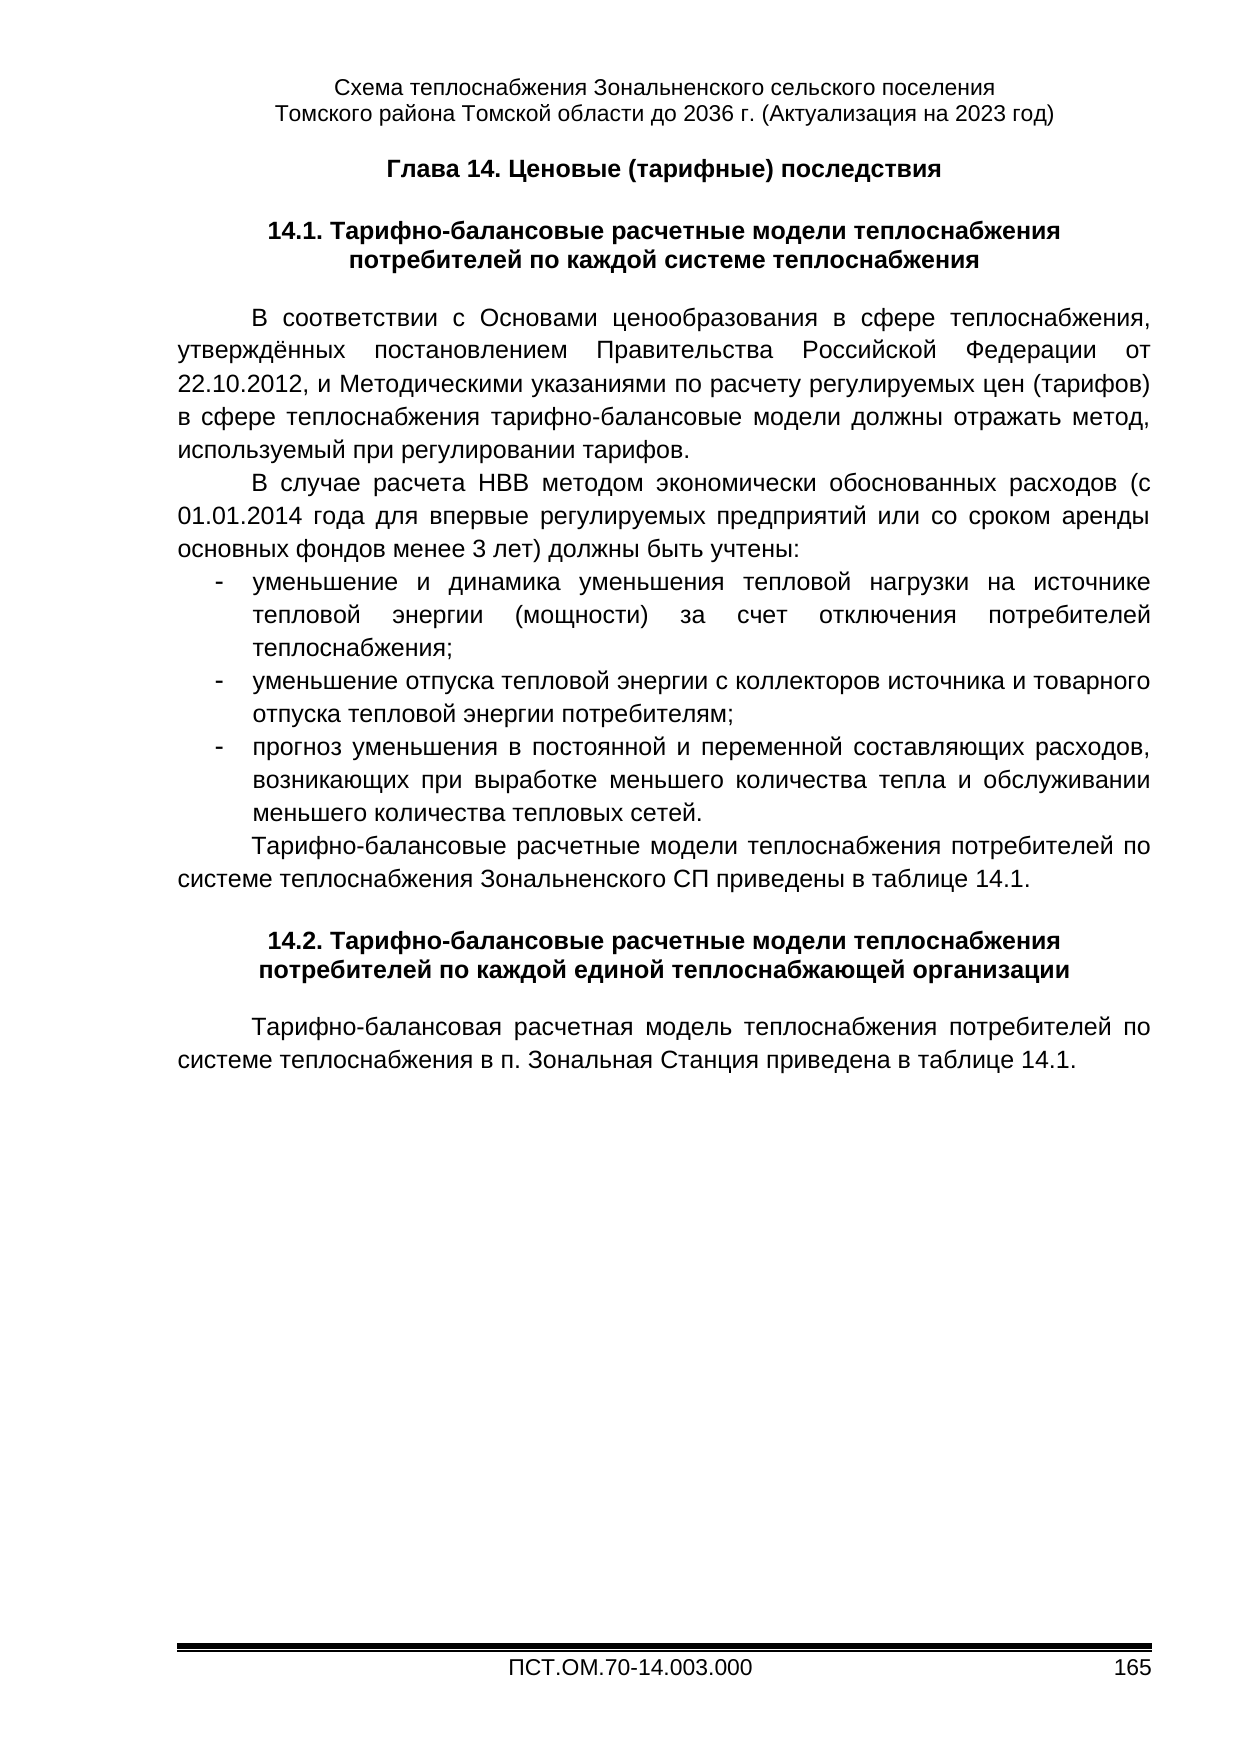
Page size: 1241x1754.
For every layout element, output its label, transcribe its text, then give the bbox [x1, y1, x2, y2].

text Тарифно-балансовые расчетные модели теплоснабжения потребителей по системе теплоснабжения Зональненского СП приведены в таблице 14.1. [177, 831, 1152, 893]
text В случае расчета НВВ методом экономически обоснованных расходов (с 01.01.2014 года для впервые регулируемых предприятий или со сроком аренды основных фондов менее 3 лет) должны быть учтены: [177, 468, 1152, 562]
list уменьшение отпуска тепловой энергии с коллекторов источника и товарного отпуска тепловой энергии потребителям; [215, 666, 1152, 728]
subtitle 14.1. Тарифно-балансовые расчетные модели теплоснабжения потребителей по каждой системе теплоснабжения [177, 216, 1152, 274]
text В соответствии с Основами ценообразования в сфере теплоснабжения, утверждённых постановлением Правительства Российской Федерации от 22.10.2012, и Методическими указаниями по расчету регулируемых цен (тарифов) в сфере теплоснабжения тарифно-балансовые модели должны отражать метод, используемый при регулировании тарифов. [177, 302, 1152, 463]
list уменьшение и динамика уменьшения тепловой нагрузки на источнике тепловой энергии (мощности) за счет отключения потребителей теплоснабжения; [215, 567, 1152, 662]
list прогноз уменьшения в постоянной и переменной составляющих расходов, возникающих при выработке меньшего количества тепла и обслуживании меньшего количества тепловых сетей. [215, 732, 1152, 827]
text Тарифно-балансовая расчетная модель теплоснабжения потребителей по системе теплоснабжения в п. Зональная Станция приведена в таблице 14.1. [177, 1012, 1152, 1074]
subtitle 14.2. Тарифно-балансовые расчетные модели теплоснабжения потребителей по каждой единой теплоснабжающей организации [177, 926, 1152, 983]
subtitle Глава 14. Ценовые (тарифные) последствия [177, 154, 1152, 183]
